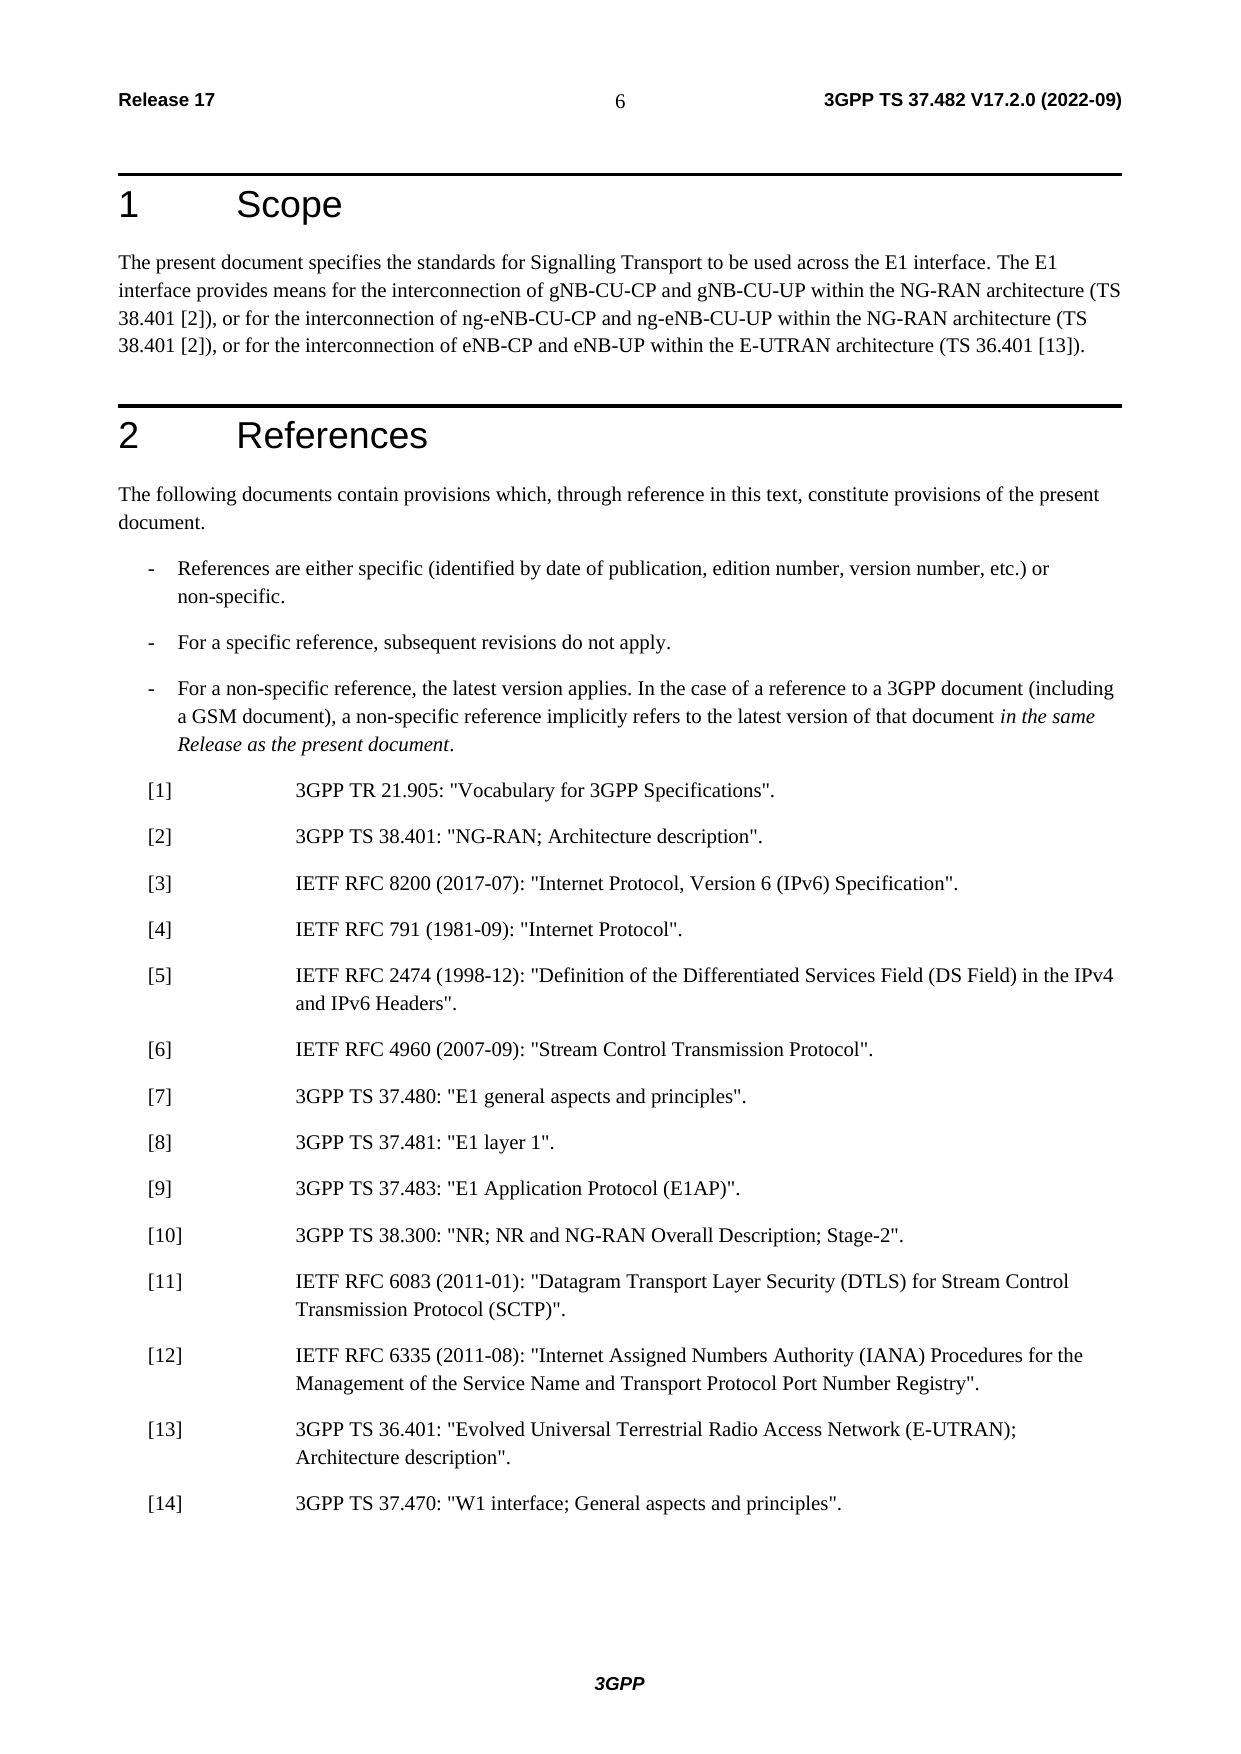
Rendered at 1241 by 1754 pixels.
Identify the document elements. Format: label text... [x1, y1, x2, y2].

text [12] IETF RFC 6335 (2011-08): "Internet Assigned Numbers Authority (IANA) Procedures for the Management of the Service Name and Transport Protocol Port Number Registry". [148, 1343, 1122, 1395]
text [7] 3GPP TS 37.480: "E1 general aspects and principles". [148, 1084, 1122, 1108]
text - For a non-specific reference, the latest version applies. In the case of a reference to a 3GPP document (including a GSM document), a non-specific reference implicitly refers to the latest version of that document in the same Release as the present document. [148, 676, 1122, 756]
subtitle 2 References [118, 408, 1122, 457]
text [10] 3GPP TS 38.300: "NR; NR and NG-RAN Overall Description; Stage-2". [148, 1223, 1122, 1247]
text - For a specific reference, subsequent revisions do not apply. [148, 630, 1122, 654]
text - References are either specific (identified by date of publication, edition number, version number, etc.) or non-specific. [148, 556, 1122, 608]
text [2] 3GPP TS 38.401: "NG-RAN; Architecture description". [148, 824, 1122, 848]
text [4] IETF RFC 791 (1981-09): "Internet Protocol". [148, 917, 1122, 941]
text [8] 3GPP TS 37.481: "E1 layer 1". [148, 1130, 1122, 1154]
text The following documents contain provisions which, through reference in this text, constitute provisions of the present document. [118, 482, 1122, 534]
text [5] IETF RFC 2474 (1998-12): "Definition of the Differentiated Services Field (DS Field) in the IPv4 and IPv6 Headers". [148, 963, 1122, 1015]
text [9] 3GPP TS 37.483: "E1 Application Protocol (E1AP)". [148, 1176, 1122, 1200]
subtitle 1 Scope [118, 176, 1122, 225]
text [13] 3GPP TS 36.401: "Evolved Universal Terrestrial Radio Access Network (E-UTRAN); Architecture description". [148, 1417, 1122, 1469]
text The present document specifies the standards for Signalling Transport to be used across the E1 interface. The E1 interface provides means for the interconnection of gNB-CU-CP and gNB-CU-UP within the NG-RAN architecture (TS 38.401 [2]), or for the interconnection of ng-eNB-CU-CP and ng-eNB-CU-UP within the NG-RAN architecture (TS 38.401 [2]), or for the interconnection of eNB-CP and eNB-UP within the E-UTRAN architecture (TS 36.401 [13]). [118, 250, 1122, 357]
text [11] IETF RFC 6083 (2011-01): "Datagram Transport Layer Security (DTLS) for Stream Control Transmission Protocol (SCTP)". [148, 1269, 1122, 1321]
text [14] 3GPP TS 37.470: "W1 interface; General aspects and principles". [148, 1491, 1122, 1515]
text [6] IETF RFC 4960 (2007-09): "Stream Control Transmission Protocol". [148, 1037, 1122, 1061]
text [3] IETF RFC 8200 (2017-07): "Internet Protocol, Version 6 (IPv6) Specification". [148, 871, 1122, 895]
text [1] 3GPP TR 21.905: "Vocabulary for 3GPP Specifications". [148, 778, 1122, 802]
